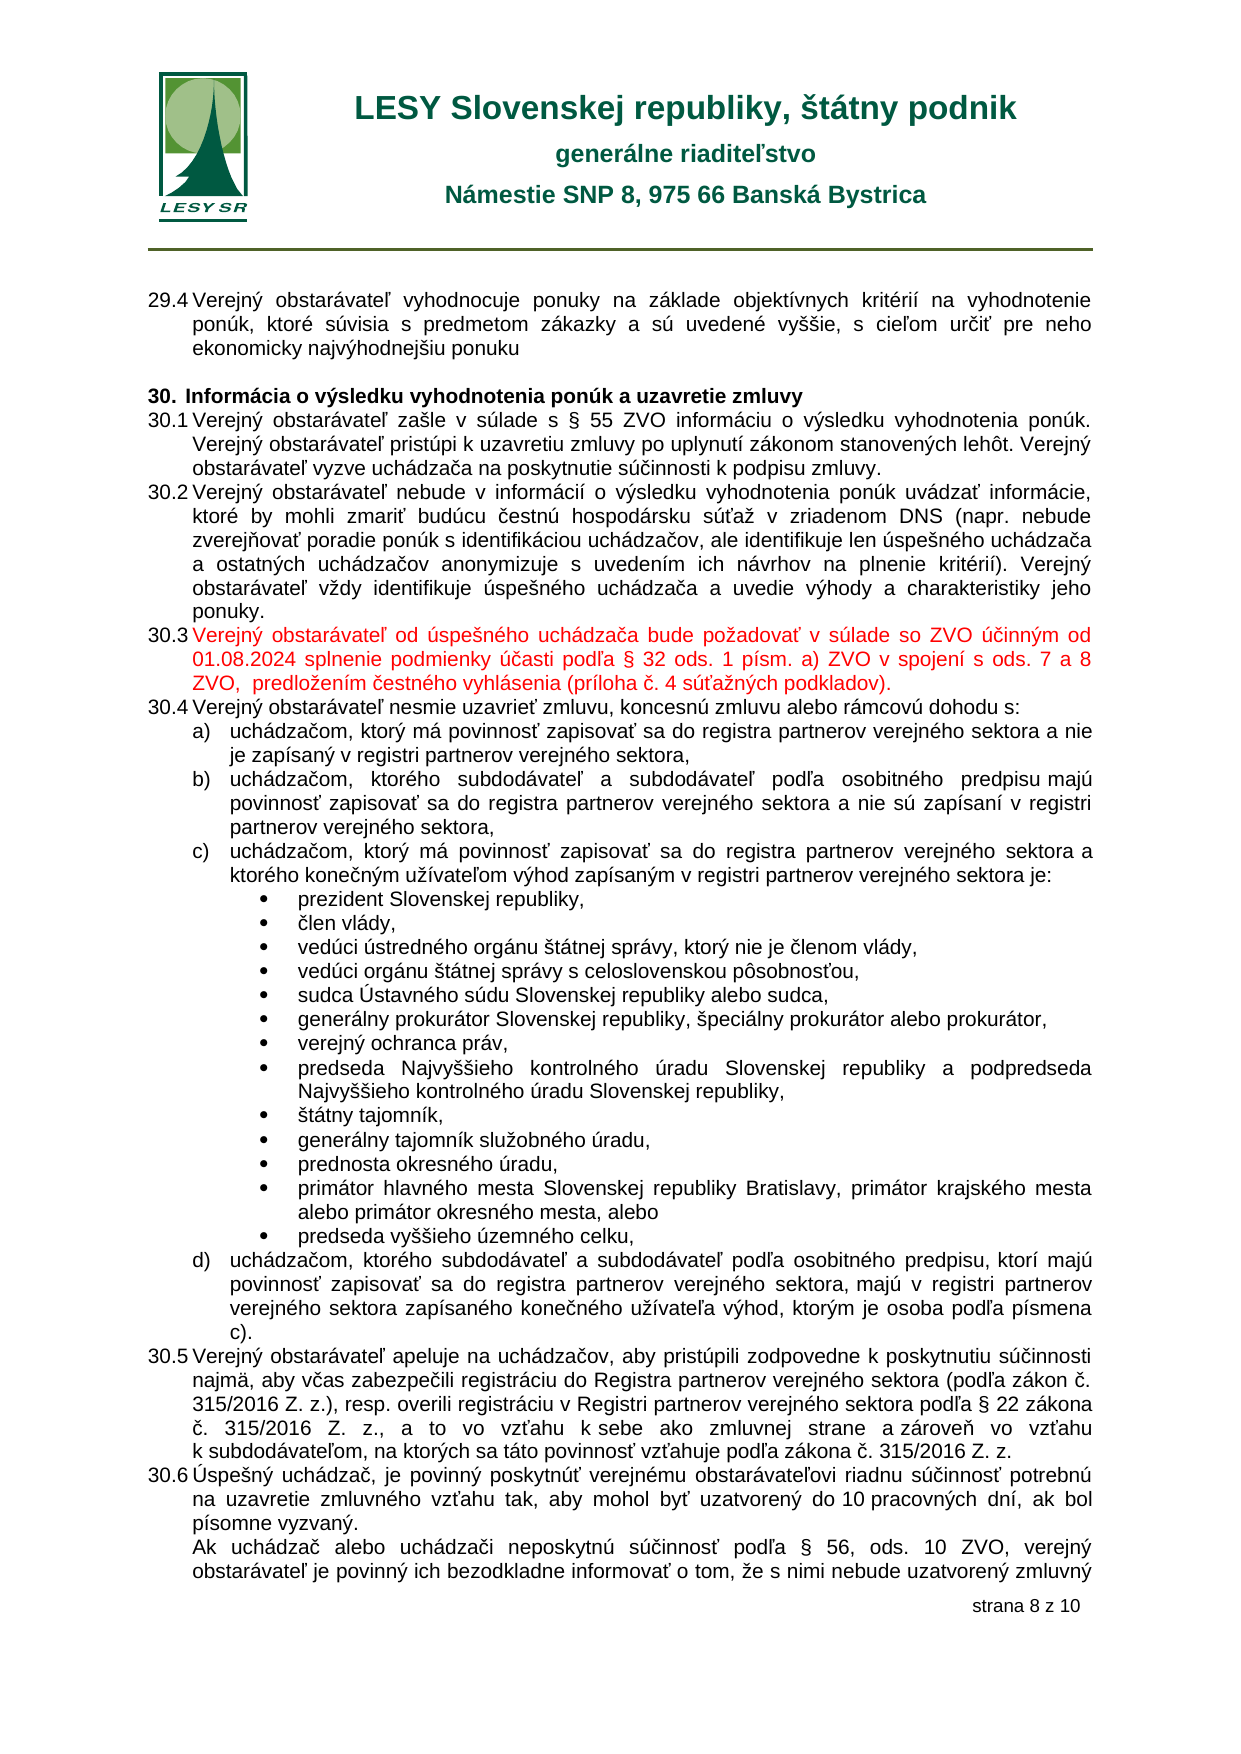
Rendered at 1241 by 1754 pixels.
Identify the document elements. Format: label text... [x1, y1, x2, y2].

list verejný ochranca práv, [260, 1031, 1093, 1055]
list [192, 1535, 1093, 1583]
list prezident Slovenskej republiky, [260, 887, 1093, 911]
list uchádzačom, ktorý má povinnosť zapisovať sa do registra partnerov verejného sektora a nie je zapísaný v registri partnerov verejného sektora, [192, 719, 1093, 767]
list uchádzačom, ktorého subdodávateľ a subdodávateľ podľa osobitného predpisu majú povinnosť zapisovať sa do registra partnerov verejného sektora a nie sú zapísaní v registri partnerov verejného sektora, [192, 767, 1093, 839]
list vedúci ústredného orgánu štátnej správy, ktorý nie je členom vlády, [260, 935, 1093, 959]
list Verejný obstarávateľ nebude v informácií o výsledku vyhodnotenia ponúk uvádzať informácie, ktoré by mohli zmariť budúcu čestnú hospodársku súťaž v zriadenom DNS (napr. nebude zverejňovať poradie ponúk s identifikáciou uchádzačov, ale identifikuje len úspešného uchádzača a ostatných uchádzačov anonymizuje s uvedením ich návrhov na plnenie kritérií). Verejný obstarávateľ vždy identifikuje úspešného uchádzača a uvedie výhody a charakteristiky jeho ponuky. [148, 479, 1093, 623]
list generálny tajomník služobného úradu, [260, 1127, 1093, 1151]
list štátny tajomník, [260, 1103, 1093, 1127]
list Verejný obstarávateľ vyhodnocuje ponuky na základe objektívnych kritérií na vyhodnotenie ponúk, ktoré súvisia s predmetom zákazky a sú uvedené vyššie, s cieľom určiť pre neho ekonomicky najvýhodnejšiu ponuku [148, 288, 1093, 360]
list Informácia o výsledku vyhodnotenia ponúk a uzavretie zmluvy [148, 384, 1093, 408]
list predseda Najvyššieho kontrolného úradu Slovenskej republiky a podpredseda Najvyššieho kontrolného úradu Slovenskej republiky, [260, 1055, 1093, 1103]
list Verejný obstarávateľ zašle v súlade s § 55 ZVO informáciu o výsledku vyhodnotenia ponúk. Verejný obstarávateľ pristúpi k uzavretiu zmluvy po uplynutí zákonom stanovených lehôt. Verejný obstarávateľ vyzve uchádzača na poskytnutie súčinnosti k podpisu zmluvy. [148, 408, 1093, 479]
list uchádzačom, ktorého subdodávateľ a subdodávateľ podľa osobitného predpisu, ktorí majú povinnosť zapisovať sa do registra partnerov verejného sektora, majú v registri partnerov verejného sektora zapísaného konečného užívateľa výhod, ktorým je osoba podľa písmena c). [192, 1248, 1093, 1343]
list Verejný obstarávateľ nesmie uzavrieť zmluvu, koncesnú zmluvu alebo rámcovú dohodu s: [148, 695, 1093, 719]
list uchádzačom, ktorý má povinnosť zapisovať sa do registra partnerov verejného sektora a ktorého konečným užívateľom výhod zapísaným v registri partnerov verejného sektora je: [192, 839, 1093, 887]
list predseda vyššieho územného celku, [260, 1223, 1093, 1248]
list člen vlády, [260, 911, 1093, 935]
list vedúci orgánu štátnej správy s celoslovenskou pôsobnosťou, [260, 959, 1093, 983]
list Verejný obstarávateľ apeluje na uchádzačov, aby pristúpili zodpovedne k poskytnutiu súčinnosti najmä, aby včas zabezpečili registráciu do Registra partnerov verejného sektora (podľa zákon č. 315/2016 Z. z.), resp. overili registráciu v Registri partnerov verejného sektora podľa § 22 zákona č. 315/2016 Z. z., a to vo vzťahu k sebe ako zmluvnej strane a zároveň vo vzťahu k subdodávateľom, na ktorých sa táto povinnosť vzťahuje podľa zákona č. 315/2016 Z. z. [148, 1343, 1093, 1463]
list Úspešný uchádzač, je povinný poskytnúť verejnému obstarávateľovi riadnu súčinnosť potrebnú na uzavretie zmluvného vzťahu tak, aby mohol byť uzatvorený do 10 pracovných dní, ak bol písomne vyzvaný. [148, 1463, 1093, 1535]
list primátor hlavného mesta Slovenskej republiky Bratislavy, primátor krajského mesta alebo primátor okresného mesta, alebo [260, 1176, 1093, 1223]
list Verejný obstarávateľ od úspešného uchádzača bude požadovať v súlade so ZVO účinným od 01.08.2024 splnenie podmienky účasti podľa § 32 ods. 1 písm. a) ZVO v spojení s ods. 7 a 8 ZVO, predložením čestného vyhlásenia (príloha č. 4 súťažných podkladov). [148, 623, 1093, 695]
list generálny prokurátor Slovenskej republiky, špeciálny prokurátor alebo prokurátor, [260, 1007, 1093, 1031]
list sudca Ústavného súdu Slovenskej republiky alebo sudca, [260, 983, 1093, 1007]
list prednosta okresného úradu, [260, 1151, 1093, 1176]
